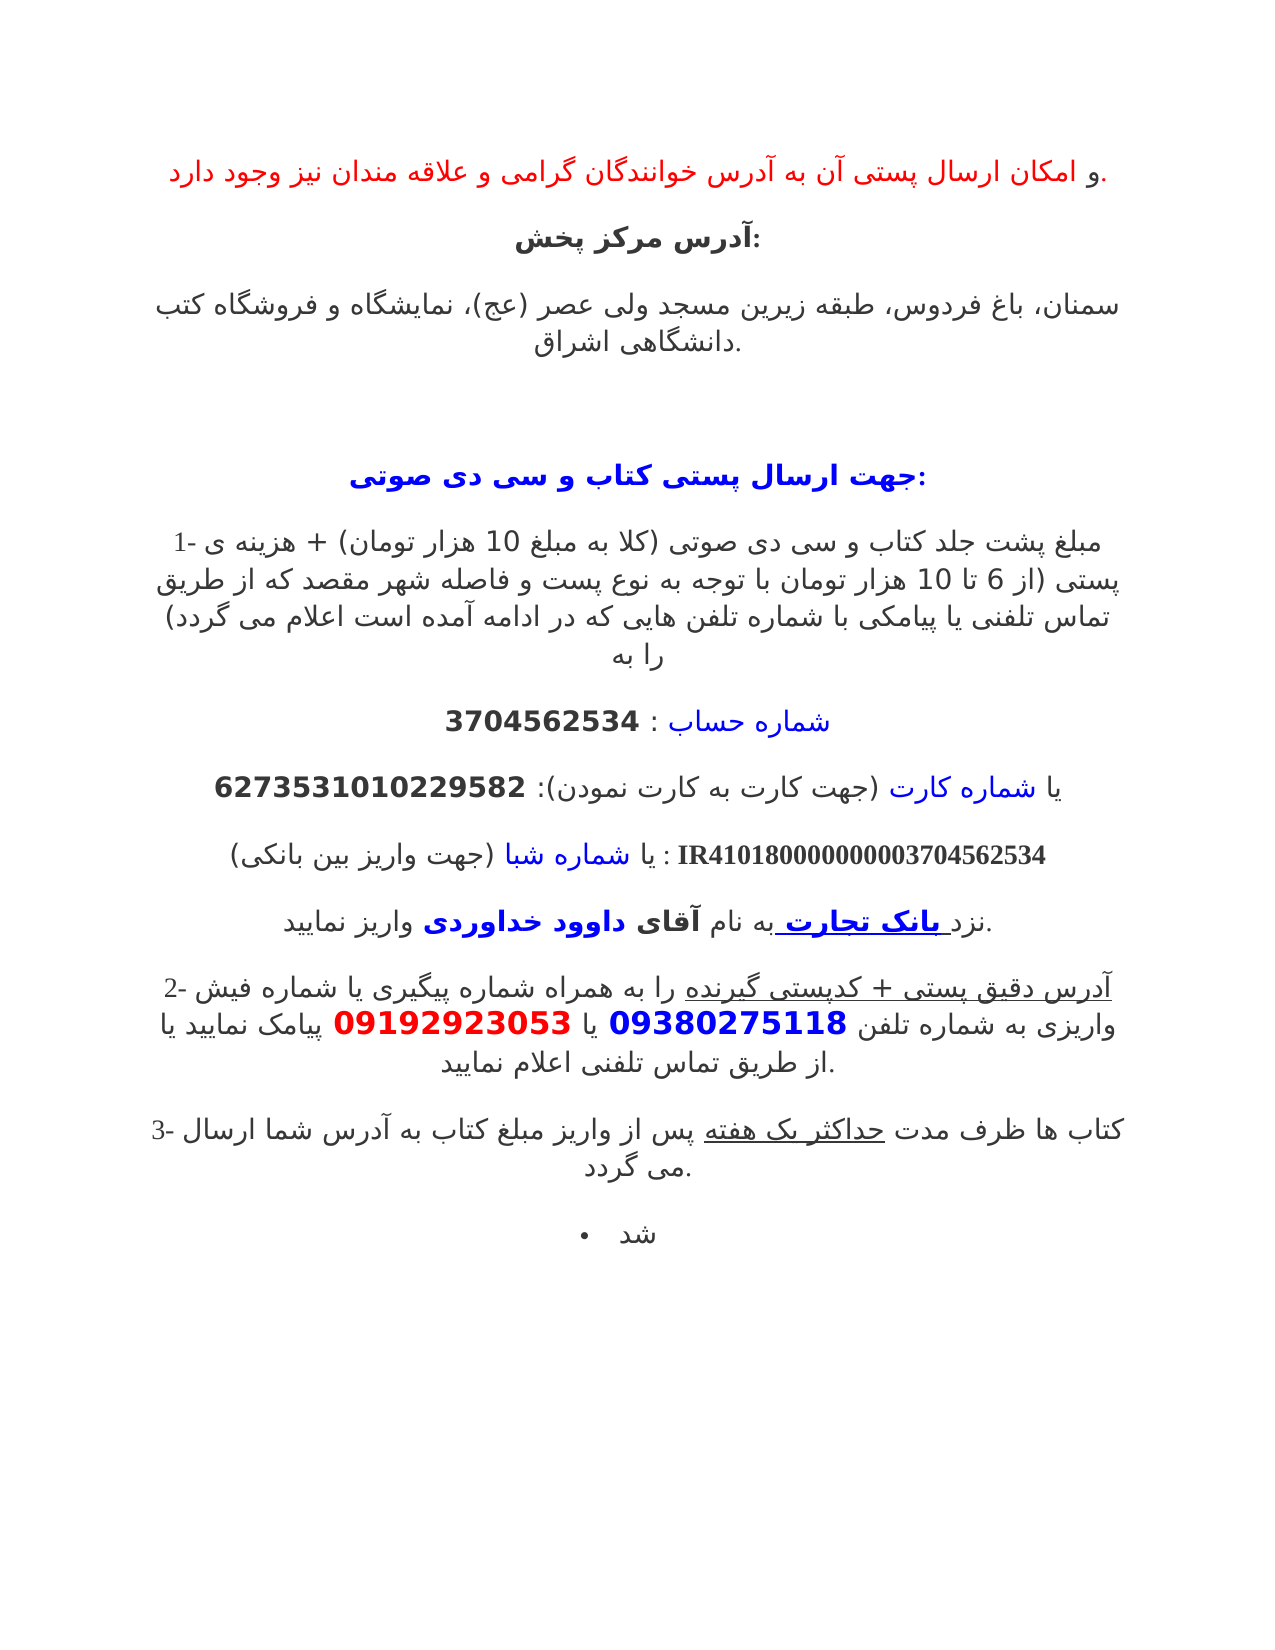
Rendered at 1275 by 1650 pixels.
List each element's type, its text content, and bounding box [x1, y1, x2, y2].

list شد [112, 1212, 1125, 1250]
text یا شماره شبا (جهت واریز بین بانکی) : IR410180000000003704562534 [150, 833, 1125, 871]
text 1- مبلغ پشت جلد کتاب و سی دی صوتی (کلا به مبلغ 10 هزار تومان) + هزینه ی پستی (از 6 تا 10 هزار تومان با توجه به نوع پست و فاصله شهر مقصد که از طریق تماس تلفنی یا پیامکی با شماره تلفن هایی که در ادامه آمده است اعلام می گردد) را به [150, 521, 1125, 671]
text جهت ارسال پستی کتاب و سی دی صوتی: [150, 454, 1125, 492]
text سمنان، باغ فردوس، طبقه زیرین مسجد ولی عصر (عج)، نمایشگاه و فروشگاه کتب دانشگاهی اشراق. [150, 283, 1125, 358]
text یا شماره کارت (جهت کارت به کارت نمودن): 6273531010229582 [150, 767, 1125, 804]
text 3- کتاب ها ظرف مدت حداکثر یک هفته پس از واریز مبلغ کتاب به آدرس شما ارسال می گردد. [150, 1108, 1125, 1183]
text آدرس مرکز پخش: [150, 217, 1125, 254]
text شماره حساب : 3704562534 [150, 700, 1125, 737]
text 2- آدرس دقیق پستی + کدپستی گیرنده را به همراه شماره پیگیری یا شماره فیش واریزی به شماره تلفن 09380275118 یا 09192923053 پیامک نمایید یا از طریق تماس تلفنی اعلام نمایید. [150, 967, 1125, 1079]
text نزد بانک تجارت به نام آقای داوود خداوردی واریز نمایید. [150, 900, 1125, 937]
text و امکان ارسال پستی آن به آدرس خوانندگان گرامی و علاقه مندان نیز وجود دارد. [150, 150, 1125, 187]
